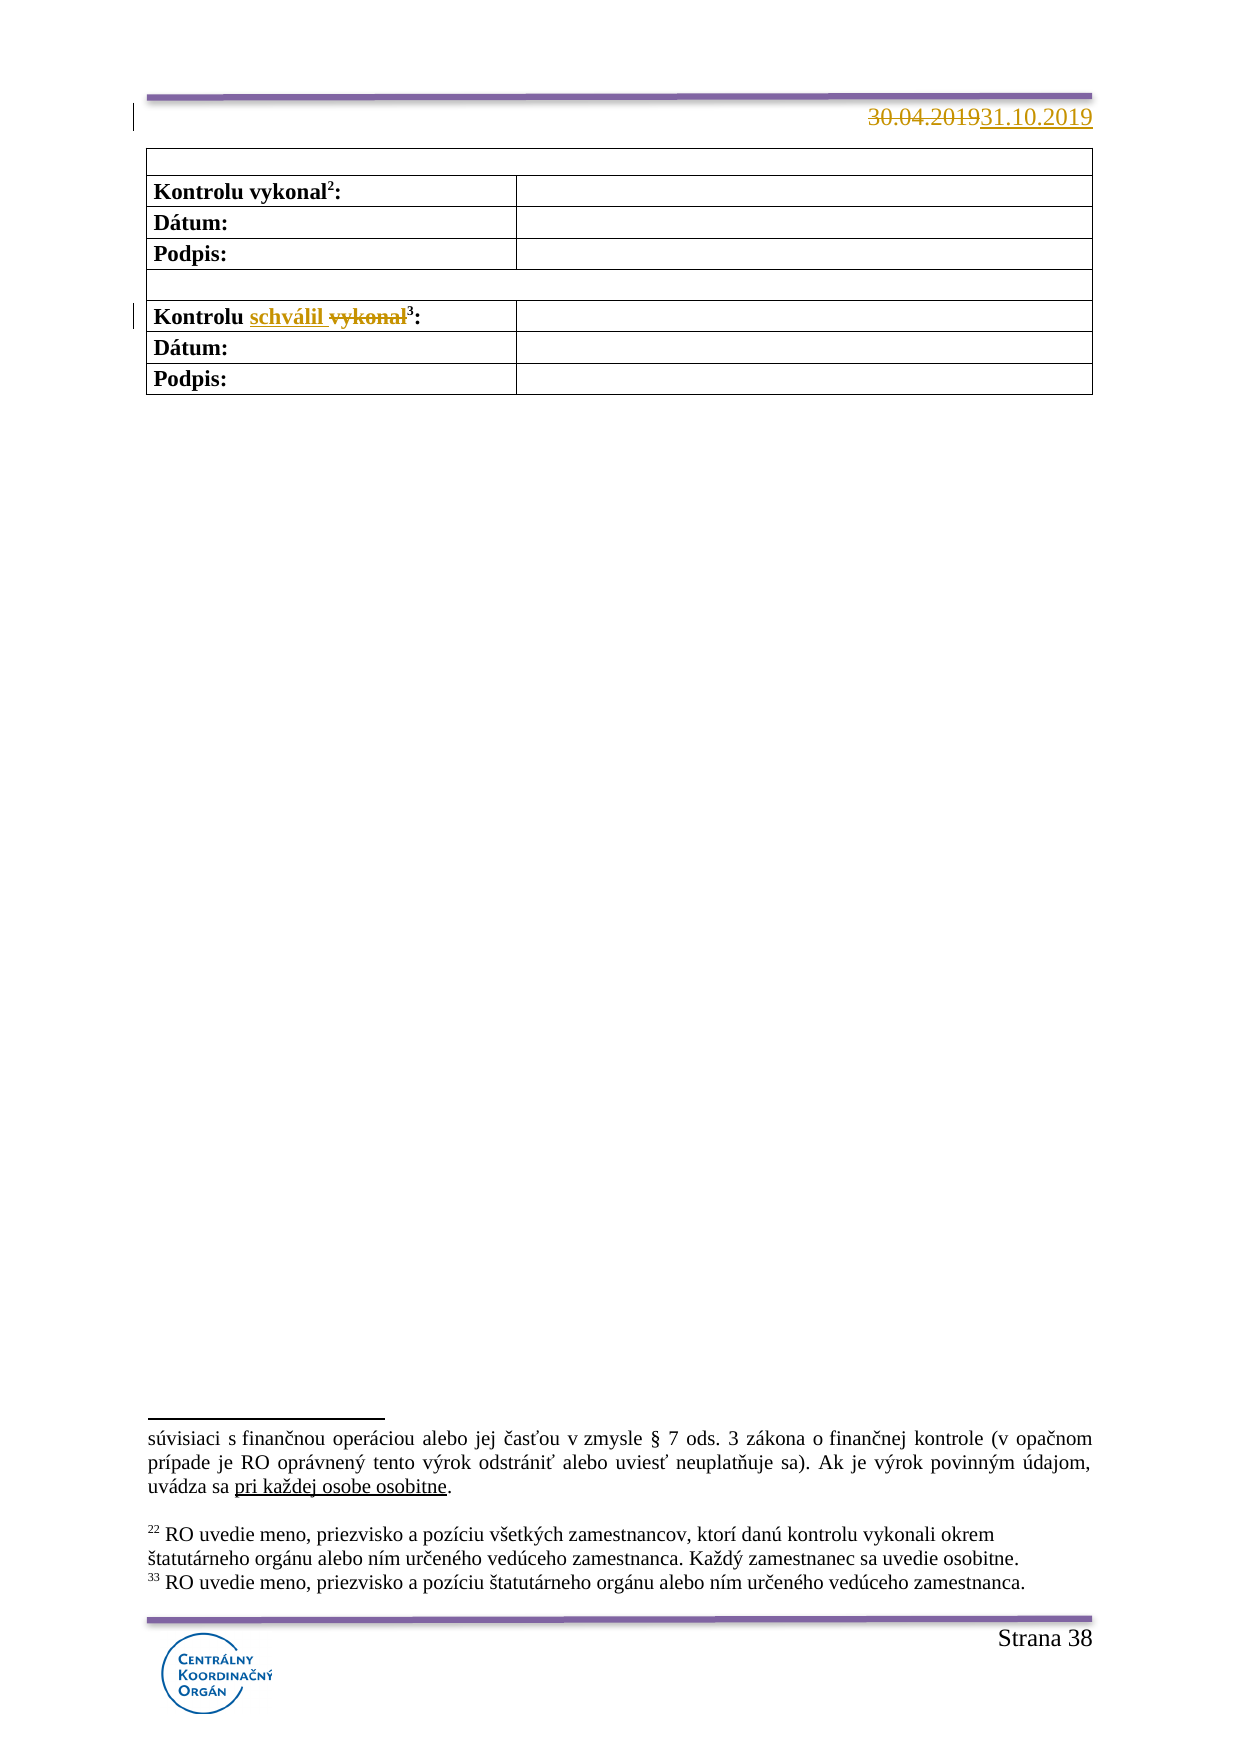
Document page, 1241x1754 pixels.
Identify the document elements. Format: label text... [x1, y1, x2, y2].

table_cell Kontrolu 3: [147, 301, 516, 331]
table_cell [517, 364, 1092, 394]
table_cell Dátum: [147, 332, 516, 362]
table_cell [147, 270, 1092, 300]
table_cell [517, 301, 1092, 331]
table_cell [517, 239, 1092, 269]
table_cell Podpis: [147, 364, 516, 394]
table_cell Podpis: [147, 239, 516, 269]
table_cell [147, 149, 1092, 175]
table_cell [517, 332, 1092, 362]
table_cell [517, 207, 1092, 237]
table_cell [517, 176, 1092, 206]
picture [159, 1631, 272, 1713]
table_cell Kontrolu vykonal2: [147, 176, 516, 206]
table_cell Dátum: [147, 207, 516, 237]
